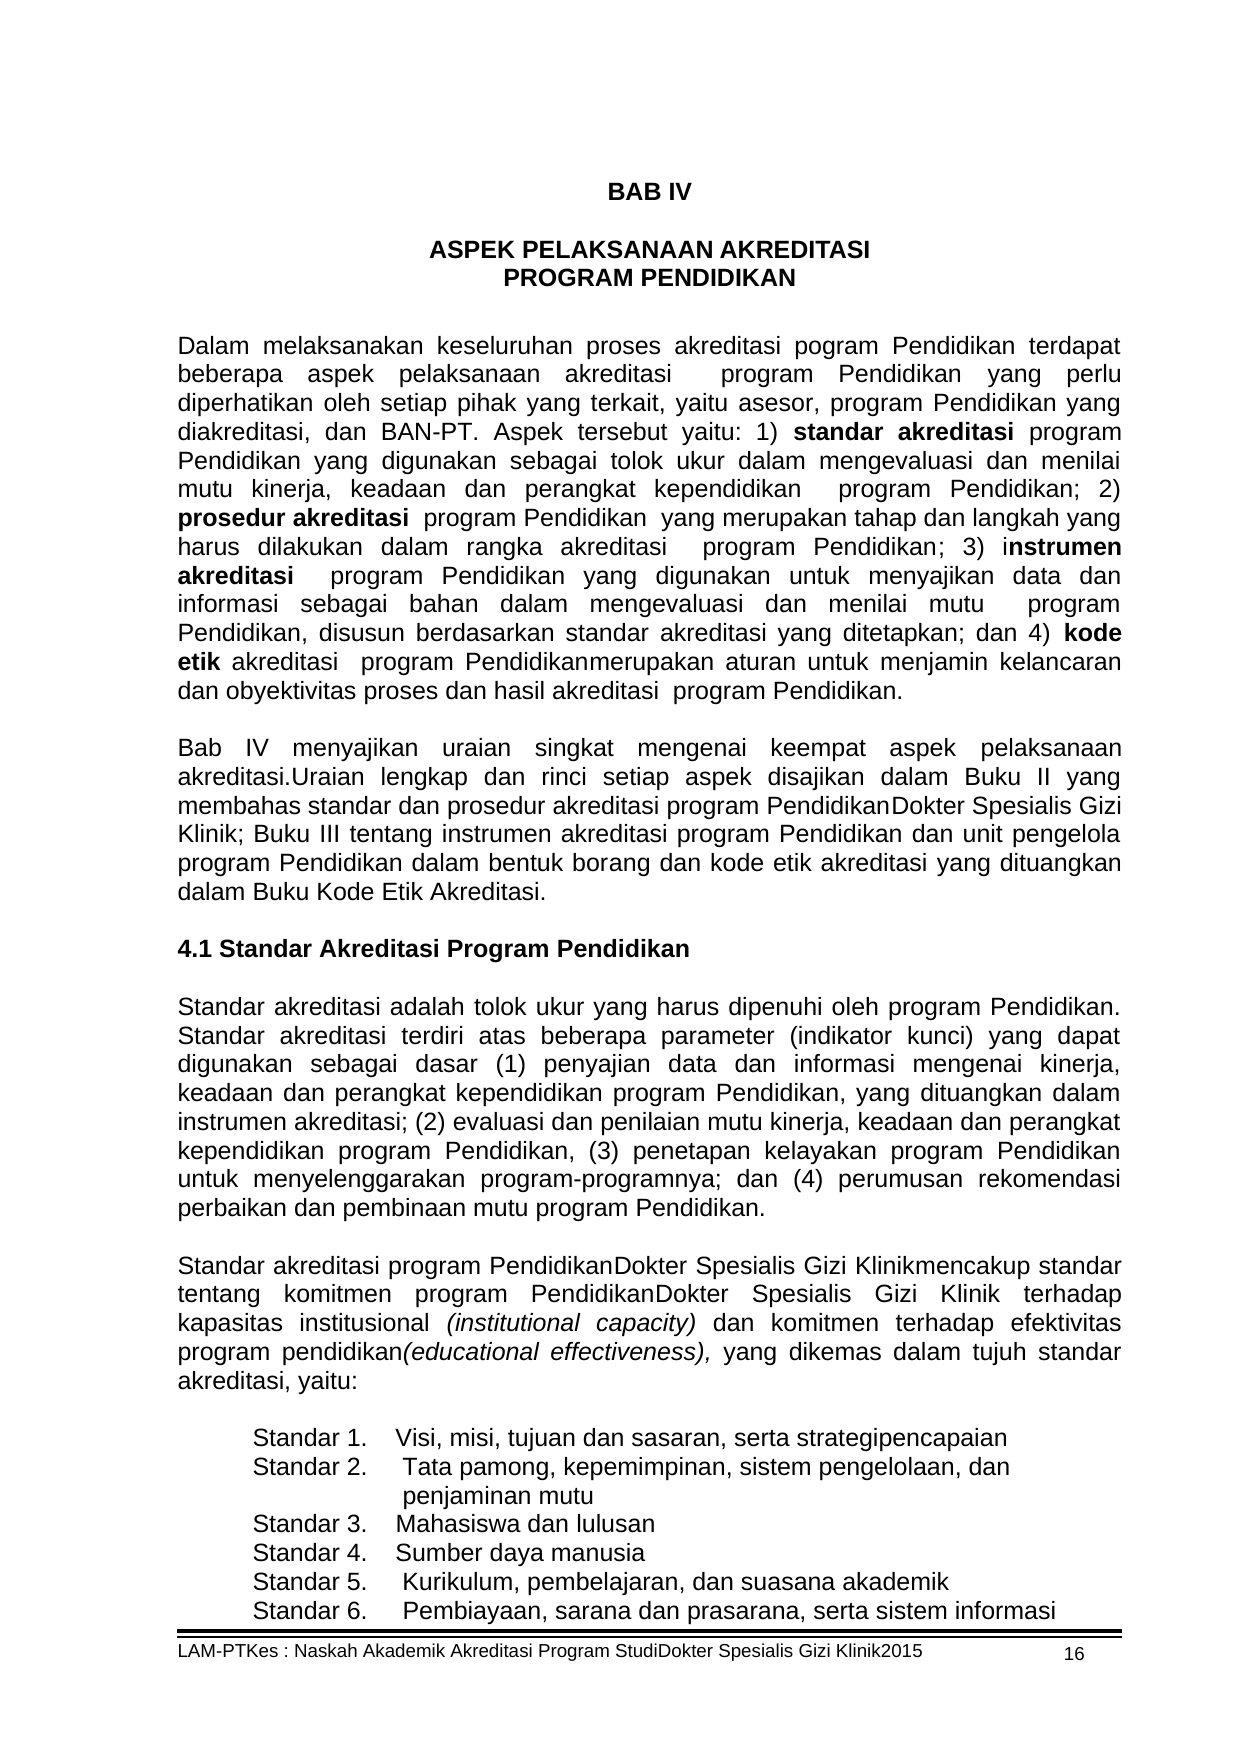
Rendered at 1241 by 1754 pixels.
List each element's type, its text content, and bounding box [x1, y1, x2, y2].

text Standar 5. Kurikulum, pembelajaran, dan suasana akademik [252, 1567, 1122, 1596]
subtitle PROGRAM PENDIDIKAN [177, 263, 1122, 292]
text Dalam melaksanakan keseluruhan proses akreditasi pogram Pendidikan terdapat beberapa aspek pelaksanaan akreditasi program Pendidikan yang perlu diperhatikan oleh setiap pihak yang terkait, yaitu asesor, program Pendidikan yang diakreditasi, dan BAN-PT. Aspek tersebut yaitu: 1) standar akreditasi program Pendidikan yang digunakan sebagai tolok ukur dalam mengevaluasi dan menilai mutu kinerja, keadaan dan perangkat kependidikan program Pendidikan; 2) prosedur akreditasi program Pendidikan yang merupakan tahap dan langkah yang harus dilakukan dalam rangka akreditasi program Pendidikan; 3) instrumen akreditasi program Pendidikan yang digunakan untuk menyajikan data dan informasi sebagai bahan dalam mengevaluasi dan menilai mutu program Pendidikan, disusun berdasarkan standar akreditasi yang ditetapkan; dan 4) kode etik akreditasi program Pendidikanmerupakan aturan untuk menjamin kelancaran dan obyektivitas proses dan hasil akreditasi program Pendidikan. [177, 331, 1122, 704]
text Standar 6. Pembiayaan, sarana dan prasarana, serta sistem informasi [252, 1596, 1122, 1624]
text Standar 1. Visi, misi, tujuan dan sasaran, serta strategipencapaian [252, 1423, 1122, 1452]
text Bab IV menyajikan uraian singkat mengenai keempat aspek pelaksanaan akreditasi.Uraian lengkap dan rinci setiap aspek disajikan dalam Buku II yang membahas standar dan prosedur akreditasi program PendidikanDokter Spesialis Gizi Klinik; Buku III tentang instrumen akreditasi program Pendidikan dan unit pengelola program Pendidikan dalam bentuk borang dan kode etik akreditasi yang dituangkan dalam Buku Kode Etik Akreditasi. [177, 733, 1122, 906]
text Standar 3. Mahasiswa dan lulusan [252, 1509, 1122, 1538]
text Standar 2. Tata pamong, kepemimpinan, sistem pengelolaan, dan penjaminan mutu [252, 1452, 1122, 1509]
subtitle ASPEK PELAKSANAAN AKREDITASI [177, 235, 1122, 263]
subtitle 4.1 Standar Akreditasi Program Pendidikan [177, 934, 1122, 963]
text Standar akreditasi program PendidikanDokter Spesialis Gizi Klinikmencakup standar tentang komitmen program PendidikanDokter Spesialis Gizi Klinik terhadap kapasitas institusional (institutional capacity) dan komitmen terhadap efektivitas program pendidikan(educational effectiveness), yang dikemas dalam tujuh standar akreditasi, yaitu: [177, 1251, 1122, 1394]
text Standar akreditasi adalah tolok ukur yang harus dipenuhi oleh program Pendidikan. Standar akreditasi terdiri atas beberapa parameter (indikator kunci) yang dapat digunakan sebagai dasar (1) penyajian data dan informasi mengenai kinerja, keadaan dan perangkat kependidikan program Pendidikan, yang dituangkan dalam instrumen akreditasi; (2) evaluasi dan penilaian mutu kinerja, keadaan dan perangkat kependidikan program Pendidikan, (3) penetapan kelayakan program Pendidikan untuk menyelenggarakan program-programnya; dan (4) perumusan rekomendasi perbaikan dan pembinaan mutu program Pendidikan. [177, 992, 1122, 1222]
subtitle BAB IV [177, 177, 1122, 206]
text Standar 4. Sumber daya manusia [252, 1538, 1122, 1567]
